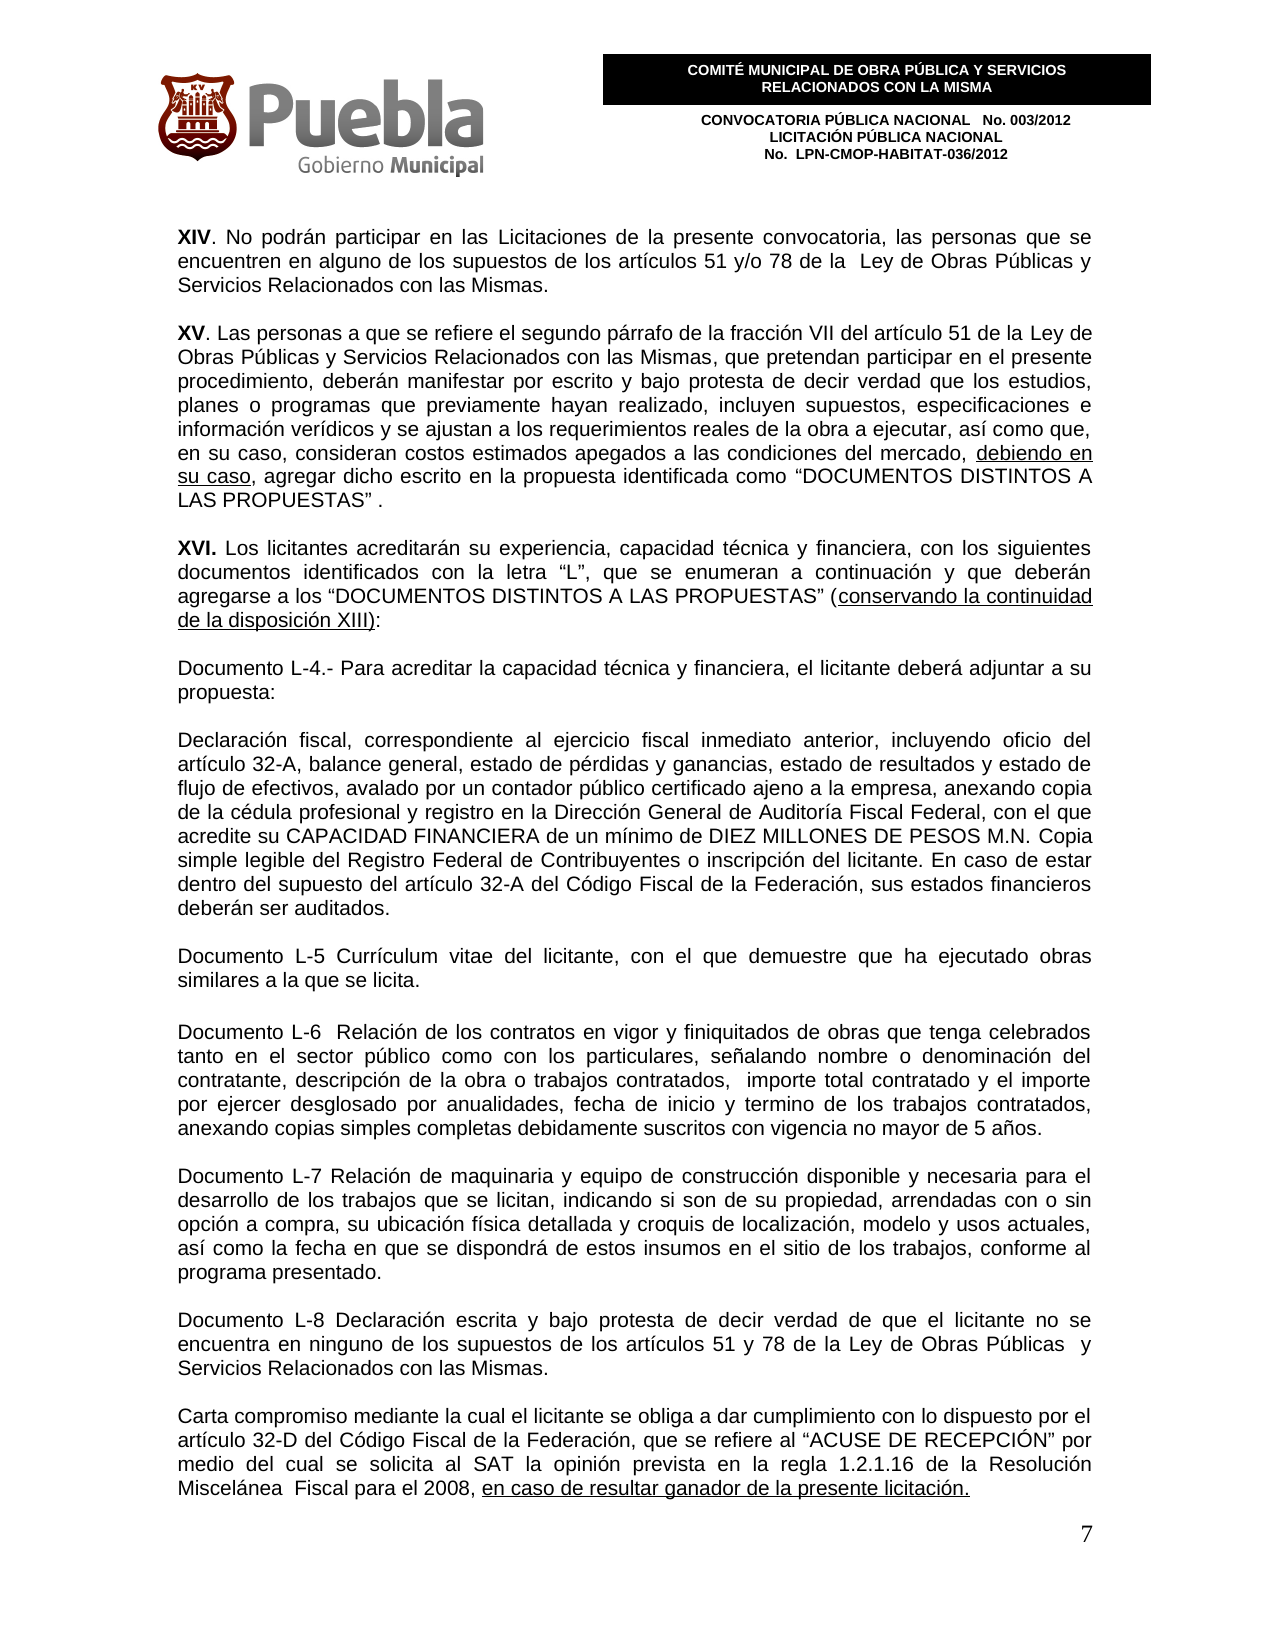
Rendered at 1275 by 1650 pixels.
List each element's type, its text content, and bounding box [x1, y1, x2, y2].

text Documento L-4.- Para acreditar la capacidad técnica y financiera, el licitante deberá adjuntar a su propuesta: [177, 656, 1093, 704]
text Documento L-5 Currículum vitae del licitante, con el que demuestre que ha ejecutado obras similares a la que se licita. [177, 943, 1093, 991]
text Documento L-8 Declaración escrita y bajo protesta de decir verdad de que el licitante no se encuentra en ninguno de los supuestos de los artículos 51 y 78 de la Ley de Obras Públicas y Servicios Relacionados con las Mismas. [177, 1308, 1093, 1379]
text XIV. No podrán participar en las Licitaciones de la presente convocatoria, las personas que se encuentren en alguno de los supuestos de los artículos 51 y/o 78 de la Ley de Obras Públicas y Servicios Relacionados con las Mismas. [177, 225, 1093, 297]
text Declaración fiscal, correspondiente al ejercicio fiscal inmediato anterior, incluyendo oficio del artículo 32-A, balance general, estado de pérdidas y ganancias, estado de resultados y estado de flujo de efectivos, avalado por un contador público certificado ajeno a la empresa, anexando copia de la cédula profesional y registro en la Dirección General de Auditoría Fiscal Federal, con el que acredite su CAPACIDAD FINANCIERA de un mínimo de DIEZ MILLONES DE PESOS M.N. Copia simple legible del Registro Federal de Contribuyentes o inscripción del licitante. En caso de estar dentro del supuesto del artículo 32-A del Código Fiscal de la Federación, sus estados financieros deberán ser auditados. [177, 728, 1093, 919]
text Carta compromiso mediante la cual el licitante se obliga a dar cumplimiento con lo dispuesto por el artículo 32-D del Código Fiscal de la Federación, que se refiere al “ACUSE DE RECEPCIÓN” por medio del cual se solicita al SAT la opinión prevista en la regla 1.2.1.16 de la Resolución Miscelánea Fiscal para el 2008, en caso de resultar ganador de la presente licitación. [177, 1403, 1093, 1499]
picture [158, 73, 484, 177]
text XV. Las personas a que se refiere el segundo párrafo de la fracción VII del artículo 51 de la Ley de Obras Públicas y Servicios Relacionados con las Mismas, que pretendan participar en el presente procedimiento, deberán manifestar por escrito y bajo protesta de decir verdad que los estudios, planes o programas que previamente hayan realizado, incluyen supuestos, especificaciones e información verídicos y se ajustan a los requerimientos reales de la obra a ejecutar, así como que, en su caso, consideran costos estimados apegados a las condiciones del mercado, debiendo en su caso, agregar dicho escrito en la propuesta identificada como “DOCUMENTOS DISTINTOS A LAS PROPUESTAS” . [177, 321, 1093, 512]
text Documento L-6 Relación de los contratos en vigor y finiquitados de obras que tenga celebrados tanto en el sector público como con los particulares, señalando nombre o denominación del contratante, descripción de la obra o trabajos contratados, importe total contratado y el importe por ejercer desglosado por anualidades, fecha de inicio y termino de los trabajos contratados, anexando copias simples completas debidamente suscritos con vigencia no mayor de 5 años. [177, 1020, 1093, 1140]
text XVI. Los licitantes acreditarán su experiencia, capacidad técnica y financiera, con los siguientes documentos identificados con la letra “L”, que se enumeran a continuación y que deberán agregarse a los “DOCUMENTOS DISTINTOS A LAS PROPUESTAS” (conservando la continuidad de la disposición XIII): [177, 536, 1093, 632]
text Documento L-7 Relación de maquinaria y equipo de construcción disponible y necesaria para el desarrollo de los trabajos que se licitan, indicando si son de su propiedad, arrendadas con o sin opción a compra, su ubicación física detallada y croquis de localización, modelo y usos actuales, así como la fecha en que se dispondrá de estos insumos en el sitio de los trabajos, conforme al programa presentado. [177, 1164, 1093, 1284]
